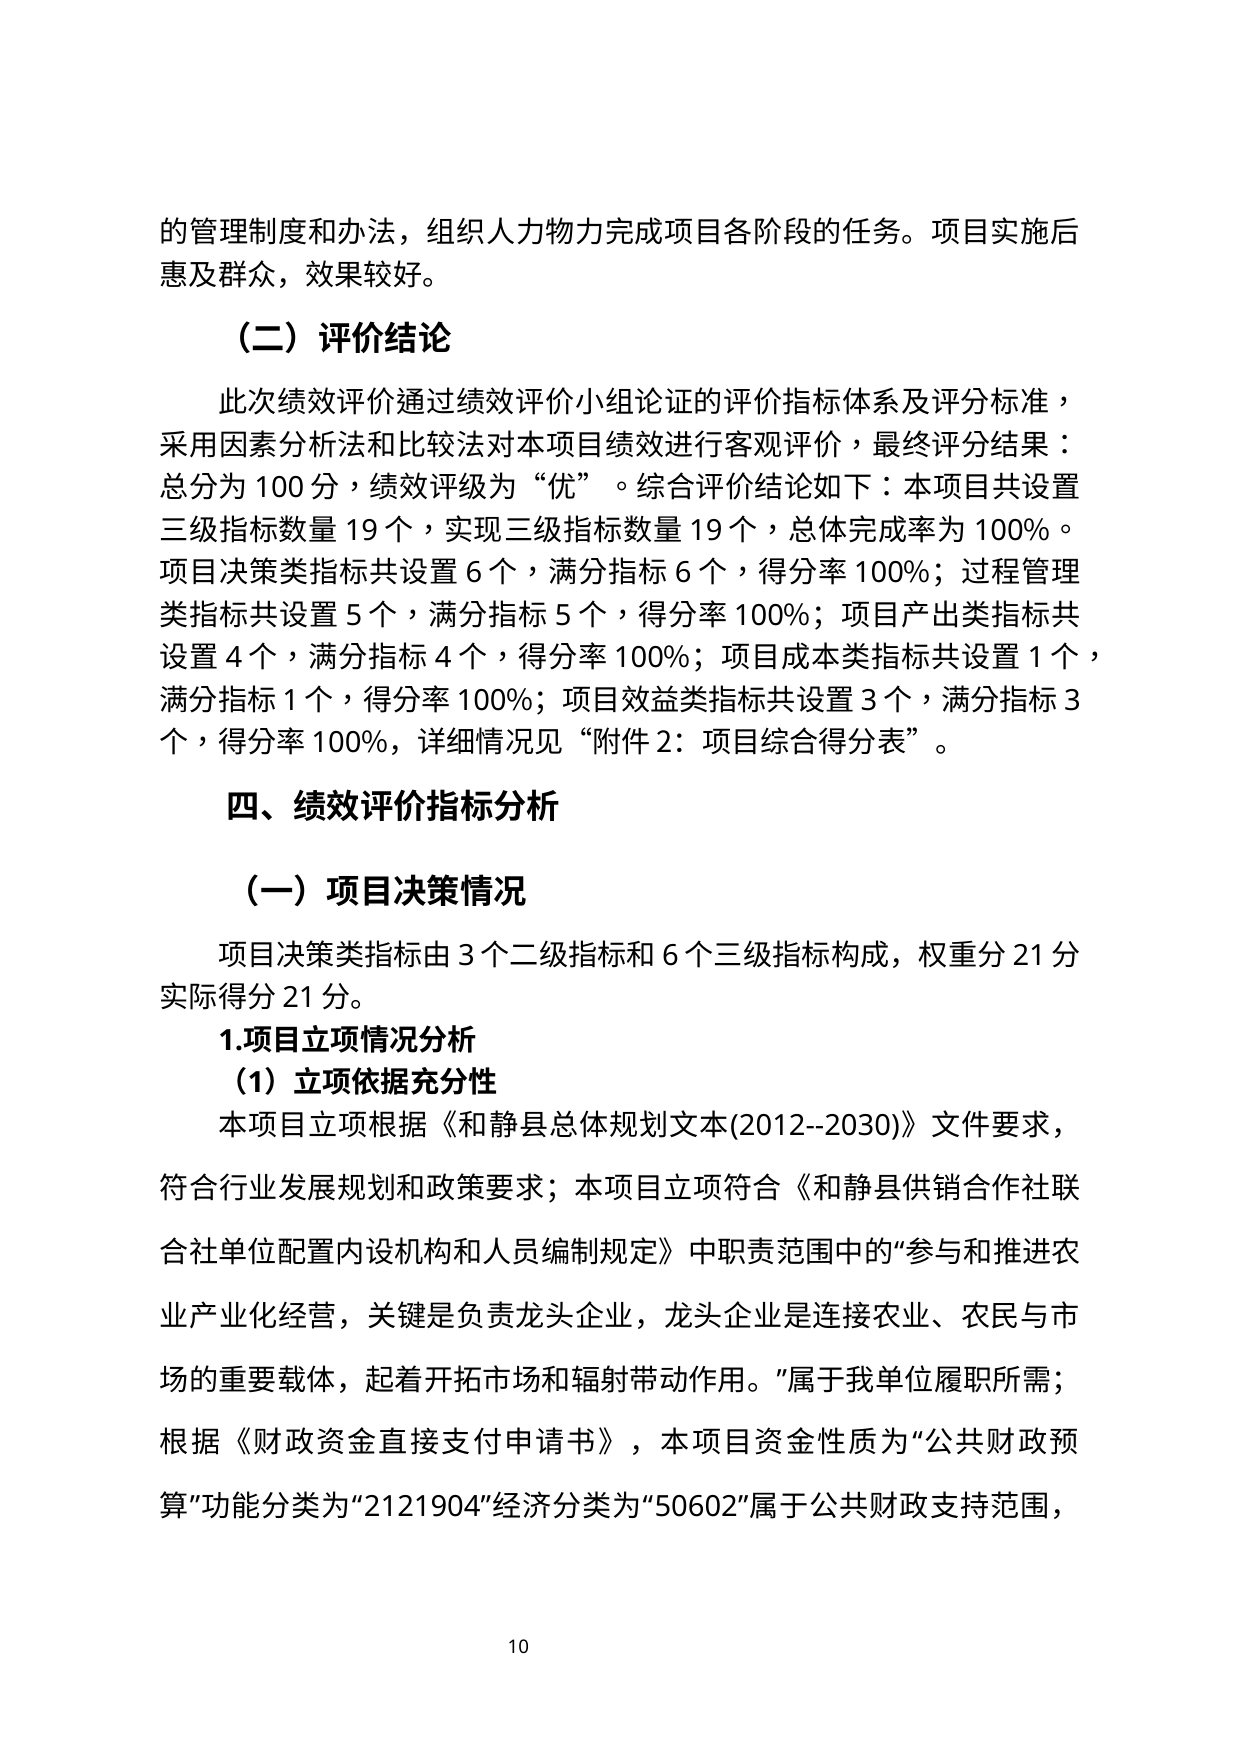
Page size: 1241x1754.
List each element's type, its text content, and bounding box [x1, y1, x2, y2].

text 项目决策类指标由3个二级指标和6个三级指标构成，权重分21分，实际得分21分。 [159, 931, 1081, 1016]
subtitle 绩效评价指标分析 [159, 761, 1081, 846]
subtitle （二）评价结论 [218, 294, 1081, 379]
subtitle 1.项目立项情况分析 [159, 1016, 1081, 1059]
text （1）立项依据充分性 [159, 1059, 1081, 1101]
subtitle （一）项目决策情况 [159, 846, 1081, 931]
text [159, 1101, 1081, 1526]
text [159, 209, 1081, 294]
text 此次绩效评价通过绩效评价小组论证的评价指标体系及评分标准，采用因素分析法和比较法对本项目绩效进行客观评价，最终评分结果：总分为100分，绩效评级为“优”。综合评价结论如下：本项目共设置三级指标数量19个，实现三级指标数量19个，总体完成率为100%。项目决策类指标共设置6个，满分指标6个，得分率100%；过程管理类指标共设置5个，满分指标5个，得分率100%；项目产出类指标共设置4个，满分指标4个，得分率100%；项目成本类指标共设置1个，满分指标1个，得分率100%；项目效益类指标共设置3个，满分指标3个，得分率100%，详细情况见“附件2：项目综合得分表”。 [159, 379, 1081, 761]
